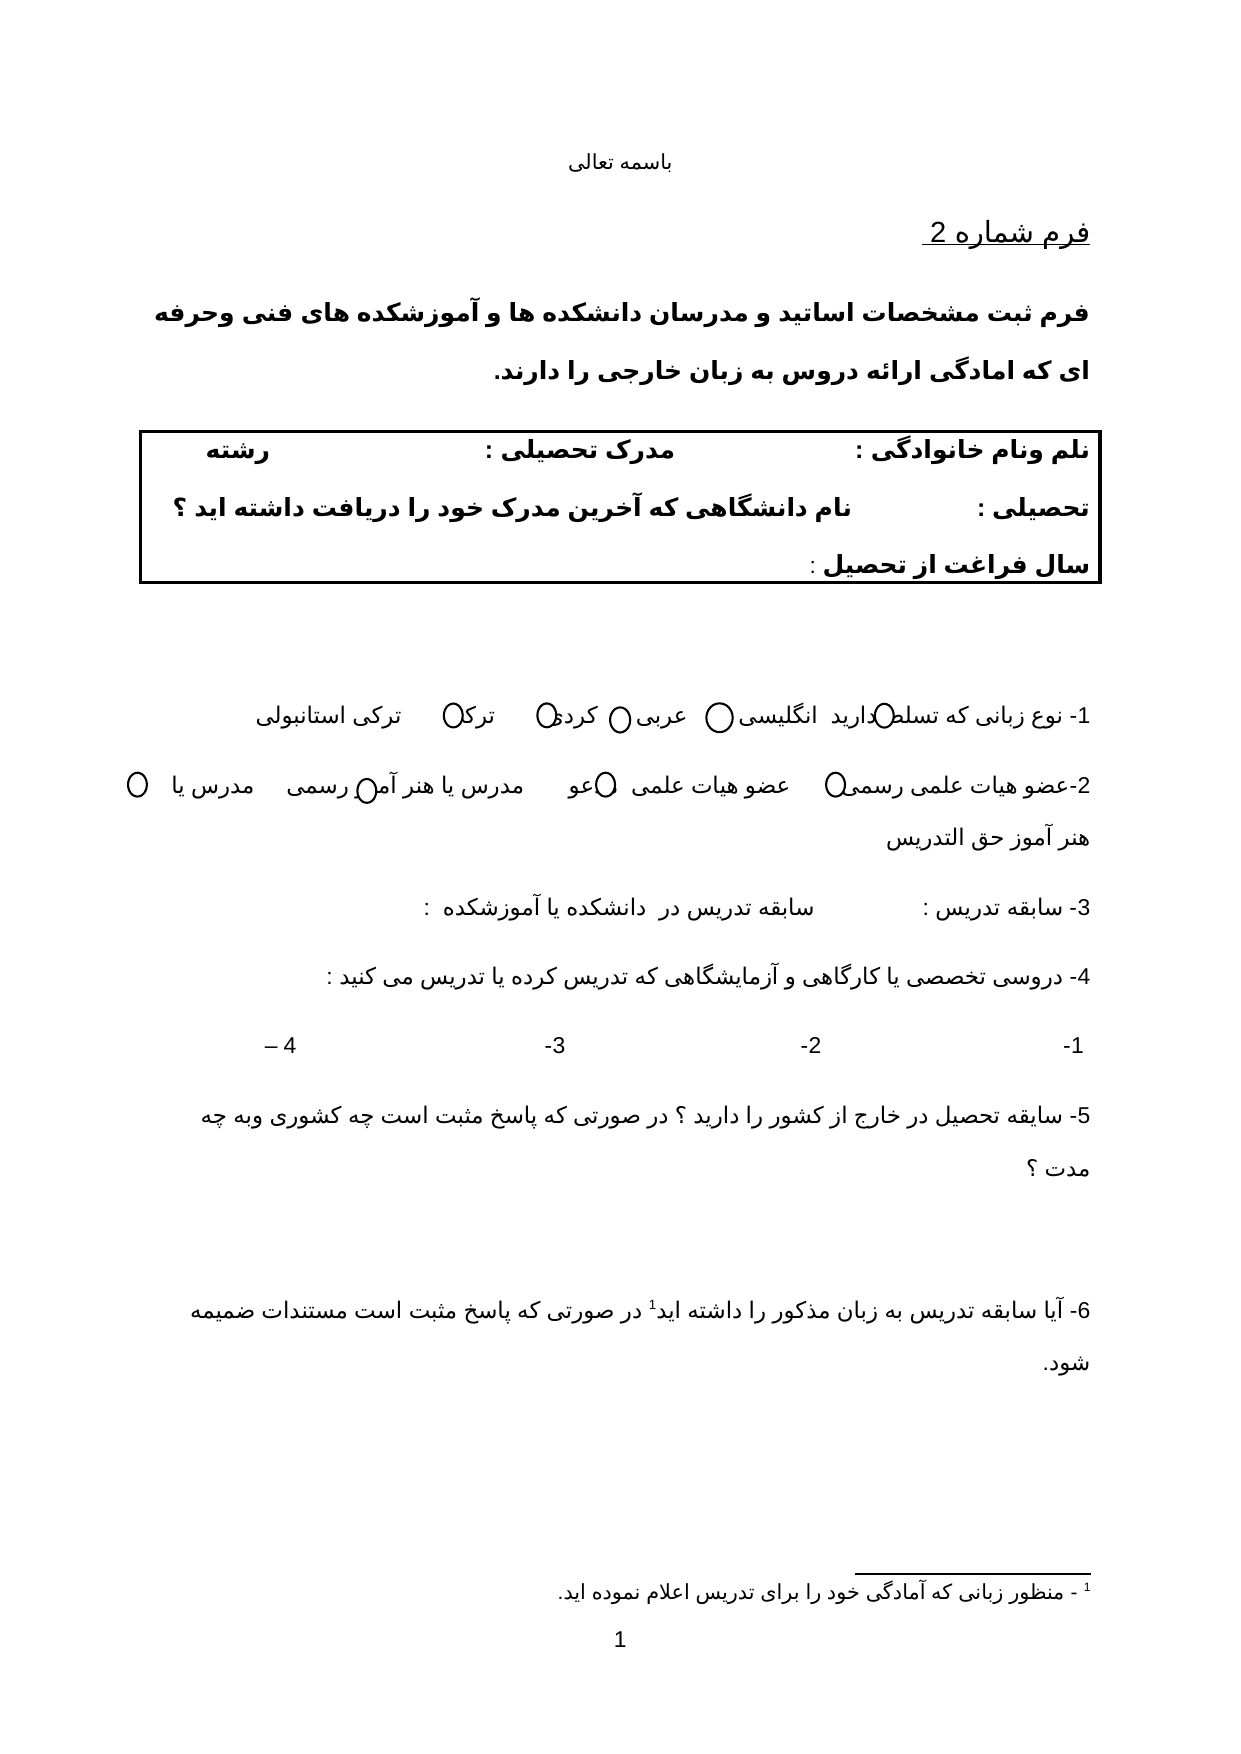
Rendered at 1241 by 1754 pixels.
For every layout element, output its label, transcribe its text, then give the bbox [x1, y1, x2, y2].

text 1- 2- 3- 4 – [150, 1032, 1090, 1059]
text 6- آیا سابقه تدریس به زبان مذکور را داشته اید در صورتی که پاسخ مثبت است مستندات ضمیمه شود. [150, 1297, 1090, 1376]
text 1- نوع زبانی که تسلط دارید انگلیسی عربی کردی ترکی ترکی استانبولی [549, 702, 715, 729]
text فرم شماره 2 [150, 214, 1090, 248]
text 5- سایقه تحصیل در خارج از کشور را دارید ؟ در صورتی که پاسخ مثبت است چه کشوری وبه چه مدت ؟ [150, 1102, 1090, 1181]
text فرم ثبت مشخصات اساتید و مدرسان دانشکده ها و آموزشکده های فنی وحرفه ای که امادگی ارائه دروس به زبان خارجی را دارند. [150, 298, 1090, 384]
text نلم ونام خانوادگی : مدرک تحصیلی : رشته تحصیلی : نام دانشگاهی که آخرین مدرک خود را دریافت داشته اید ؟ سال فراغت از تحصیل : [142, 433, 1098, 581]
text 3- سابقه تدریس : سابقه تدریس در دانشکده یا آموزشکده : [150, 894, 1090, 920]
text 1- نوع زبانی که تسلط دارید انگلیسی عربی کردی ترکی ترکی استانبولی [724, 702, 882, 729]
text باسمه تعالی [150, 150, 1090, 174]
text 1- نوع زبانی که تسلط دارید انگلیسی عربی کردی ترکی ترکی استانبولی [887, 702, 1090, 729]
text 4- دروسی تخصصی یا کارگاهی و آزمایشگاهی که تدریس کرده یا تدریس می کنید : [150, 963, 1090, 989]
text 1- نوع زبانی که تسلط دارید انگلیسی عربی کردی ترکی ترکی استانبولی [150, 702, 450, 729]
text 2-عضو هیات علمی رسمی عضو هیات علمی مدعو مدرس یا هنر آموز رسمی مدرس یا هنر آموز حق التدریس [150, 772, 1090, 851]
